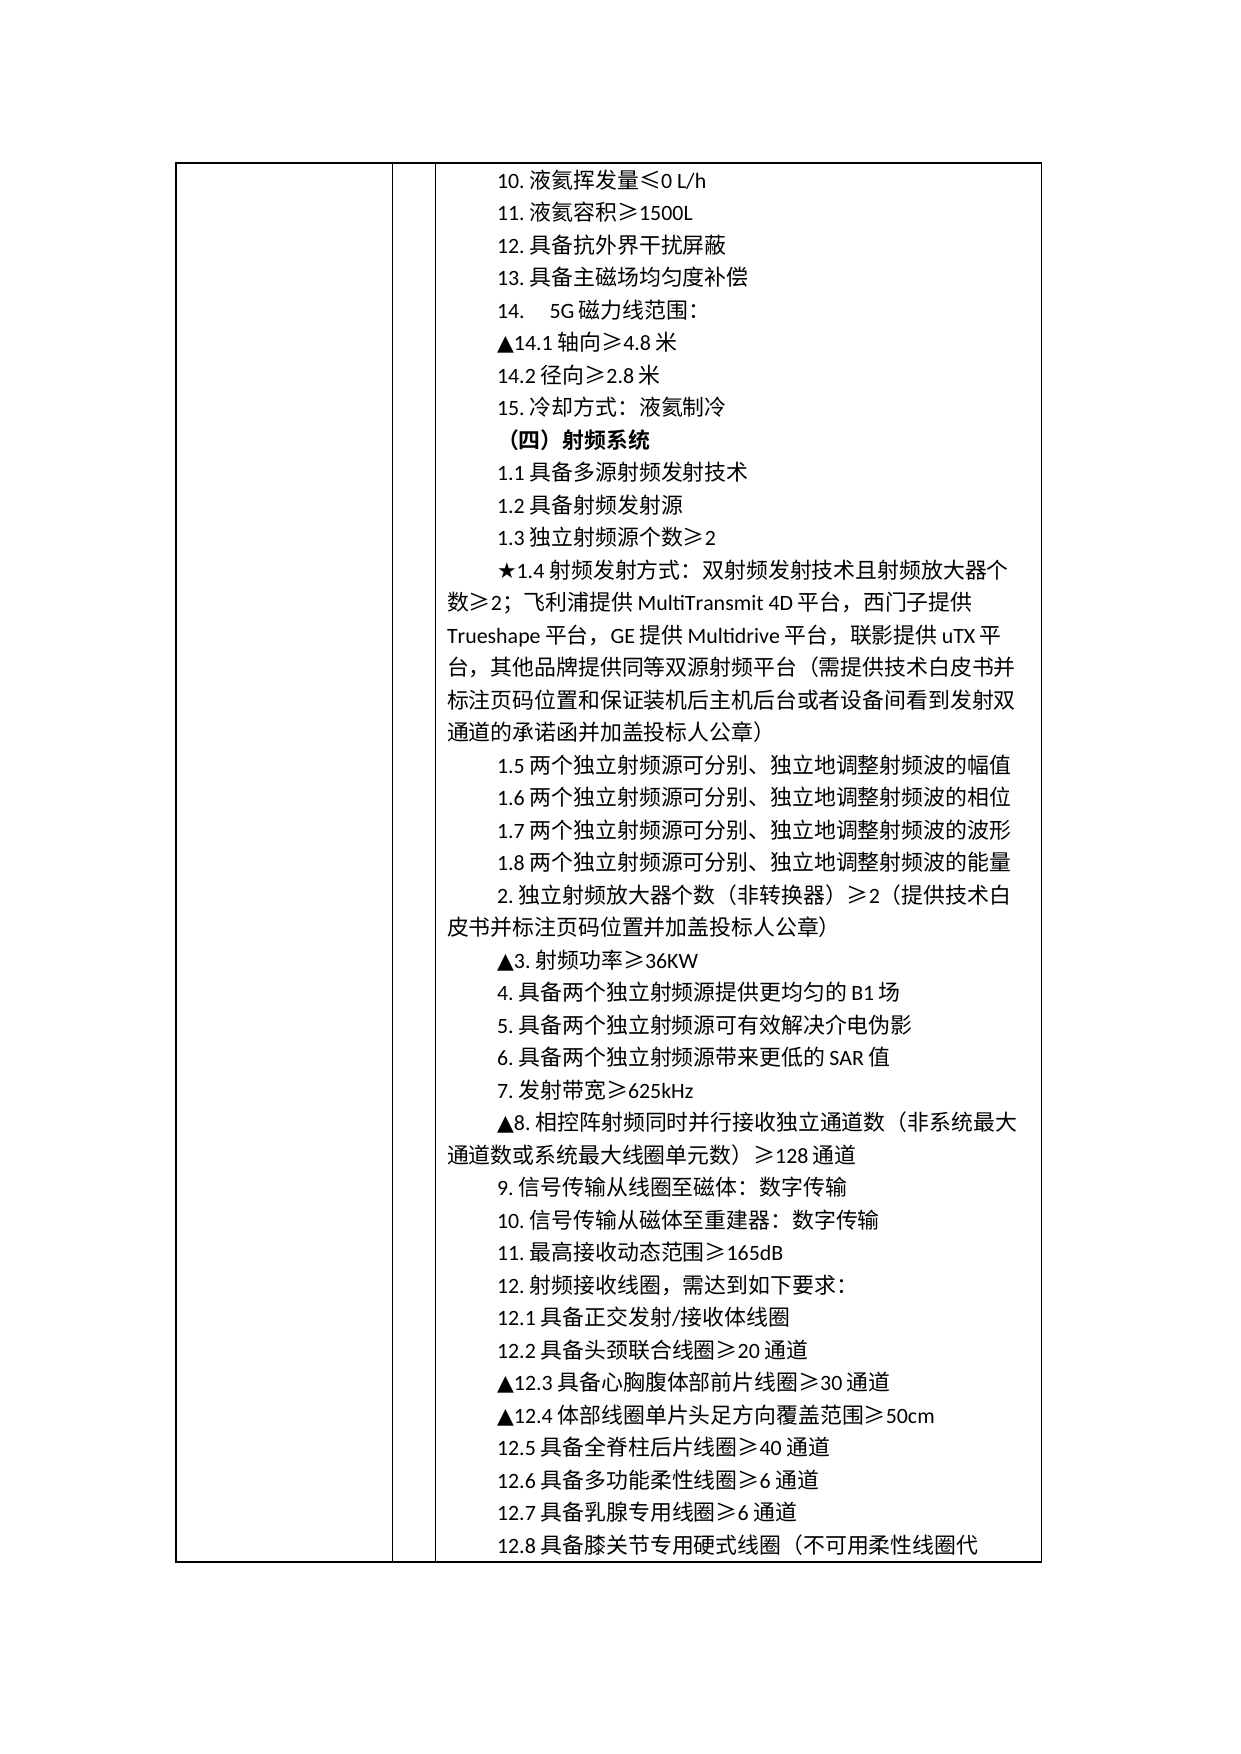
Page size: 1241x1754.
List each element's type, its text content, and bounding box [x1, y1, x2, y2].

table_cell [177, 164, 392, 1561]
table_cell 1 [393, 164, 435, 1561]
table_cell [436, 164, 1041, 1561]
